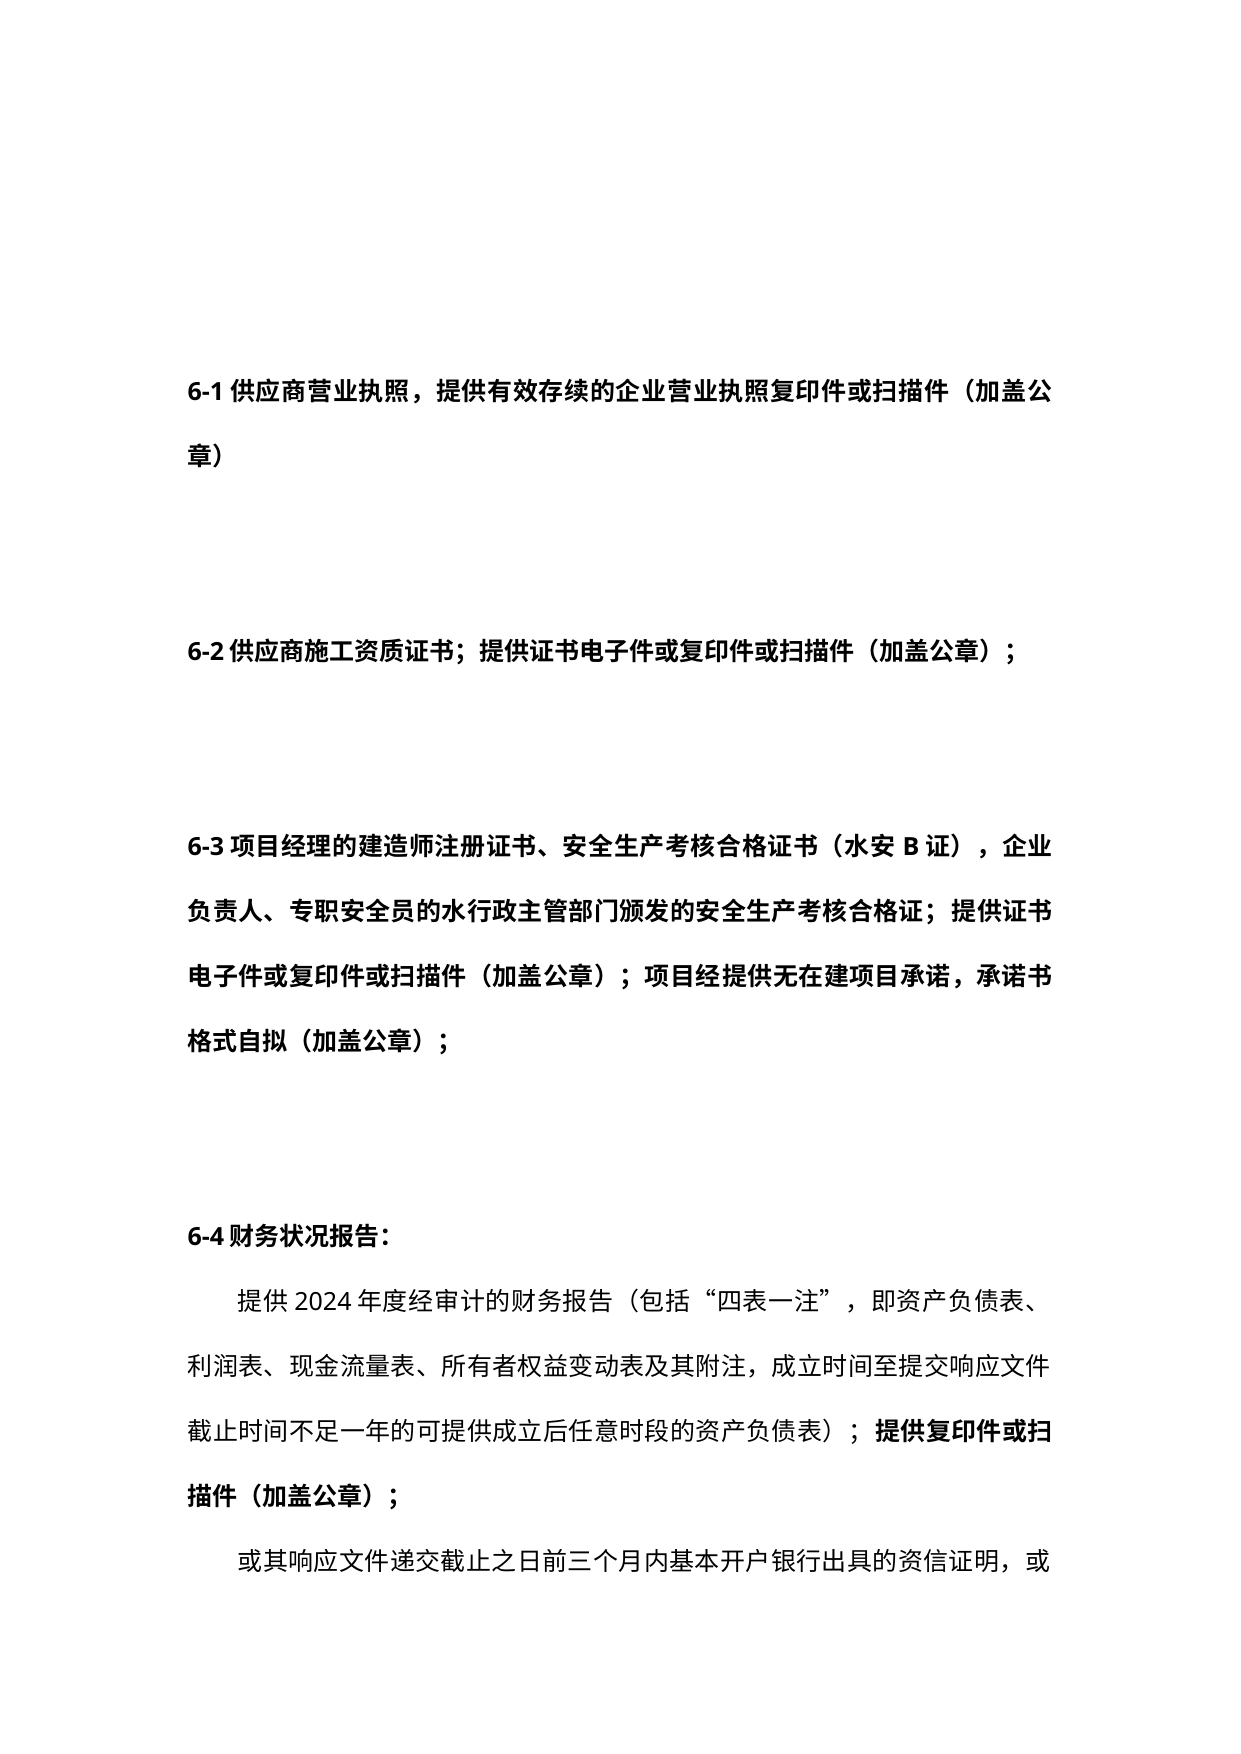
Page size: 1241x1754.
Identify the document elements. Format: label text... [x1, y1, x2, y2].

text 提供2024年度经审计的财务报告（包括“四表一注”，即资产负债表、利润表、现金流量表、所有者权益变动表及其附注，成立时间至提交响应文件截止时间不足一年的可提供成立后任意时段的资产负债表）；提供复印件或扫描件（加盖公章）； [187, 1267, 1053, 1527]
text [187, 1527, 1053, 1592]
text 6-2供应商施工资质证书；提供证书电子件或复印件或扫描件（加盖公章）； [187, 617, 1053, 682]
text 6-3项目经理的建造师注册证书、安全生产考核合格证书（水安B证），企业负责人、专职安全员的水行政主管部门颁发的安全生产考核合格证；提供证书电子件或复印件或扫描件（加盖公章）；项目经提供无在建项目承诺，承诺书格式自拟（加盖公章）； [187, 812, 1053, 1072]
text 6-1供应商营业执照，提供有效存续的企业营业执照复印件或扫描件（加盖公章） [187, 357, 1053, 487]
text 6-4财务状况报告： [187, 1202, 1053, 1267]
